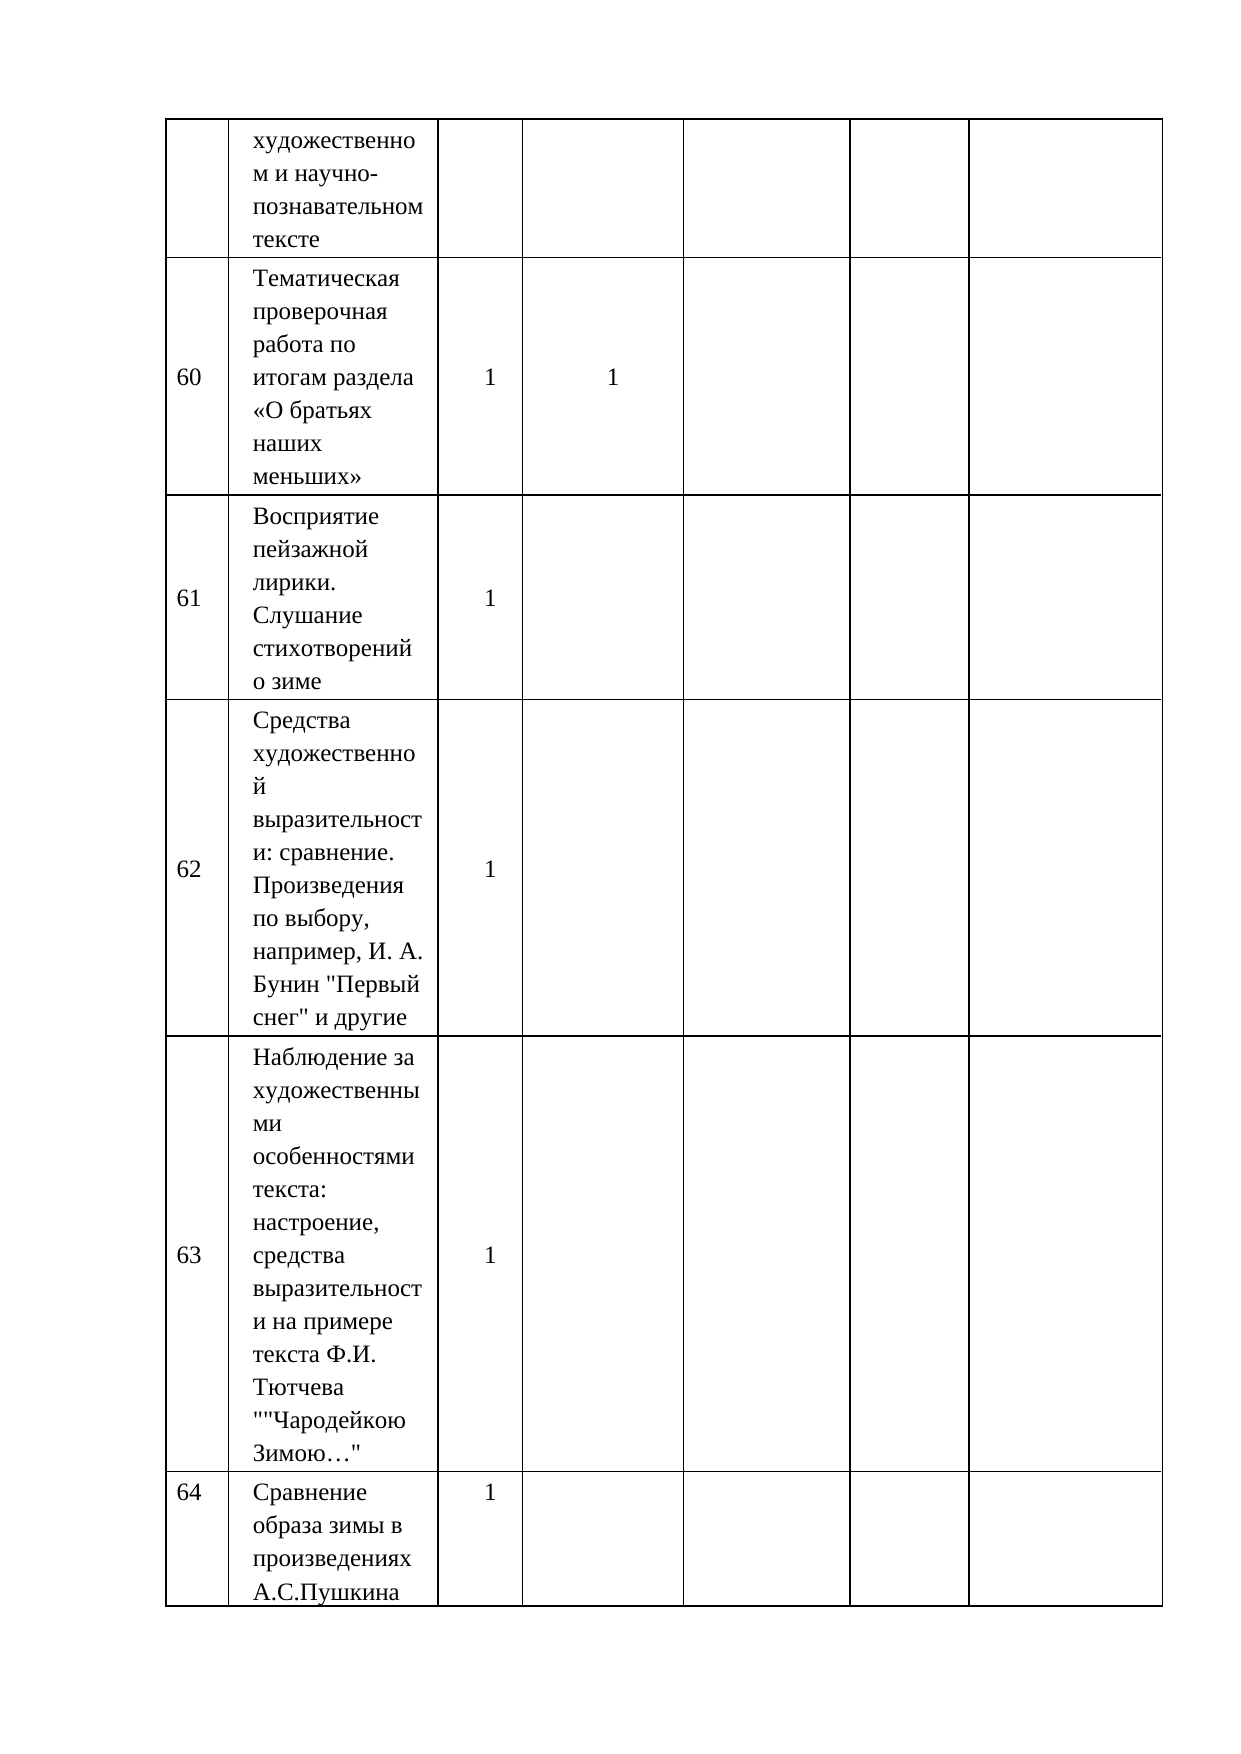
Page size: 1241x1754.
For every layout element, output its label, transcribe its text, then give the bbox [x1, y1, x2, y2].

table_cell [851, 120, 968, 257]
table_cell 61 [167, 496, 228, 698]
table_cell 59 [167, 120, 228, 257]
table_cell [684, 1472, 849, 1605]
table_cell [684, 120, 849, 257]
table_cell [229, 1472, 437, 1605]
table_cell [970, 1471, 1162, 1605]
table_cell Восприятие пейзажной лирики. Слушание стихотворений о зиме [229, 496, 437, 698]
table_cell [851, 700, 968, 1035]
table_cell [851, 1472, 968, 1605]
table_cell [970, 257, 1162, 494]
table_cell [684, 1037, 849, 1471]
table_cell [851, 258, 968, 494]
table_cell 1 [439, 700, 522, 1035]
table_cell [523, 1472, 683, 1605]
table_cell [523, 120, 683, 257]
table_cell [523, 1037, 683, 1471]
table_cell [684, 700, 849, 1035]
table_cell [851, 496, 968, 698]
table_cell [684, 258, 849, 494]
table_cell [970, 699, 1162, 1035]
table_cell Наблюдение за художественными особенностями текста: настроение, средства выразительности на примере текста Ф.И. Тютчева ""Чародейкою Зимою…" [229, 1037, 437, 1471]
table_cell [970, 1035, 1162, 1471]
table_cell 1 [439, 120, 522, 257]
table_cell 1 [439, 1037, 522, 1471]
table_cell Средства художественной выразительности: сравнение. Произведения по выбору, например, И. А. Бунин "Первый снег" и другие [229, 700, 437, 1035]
table_cell [523, 496, 683, 698]
table_cell 63 [167, 1037, 228, 1471]
table_cell 1 [439, 258, 522, 494]
table_cell [523, 700, 683, 1035]
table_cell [229, 120, 437, 257]
table_cell 1 [439, 1472, 522, 1605]
table_cell 62 [167, 700, 228, 1035]
table_cell [970, 120, 1162, 257]
table_cell [851, 1037, 968, 1471]
table_cell [684, 496, 849, 698]
table_cell [970, 494, 1162, 698]
table_cell 1 [439, 496, 522, 698]
table_cell 64 [167, 1472, 228, 1605]
table_cell 60 [167, 258, 228, 494]
table_cell Тематическая проверочная работа по итогам раздела «О братьях наших меньших» [229, 258, 437, 494]
table_cell 1 [523, 258, 683, 494]
